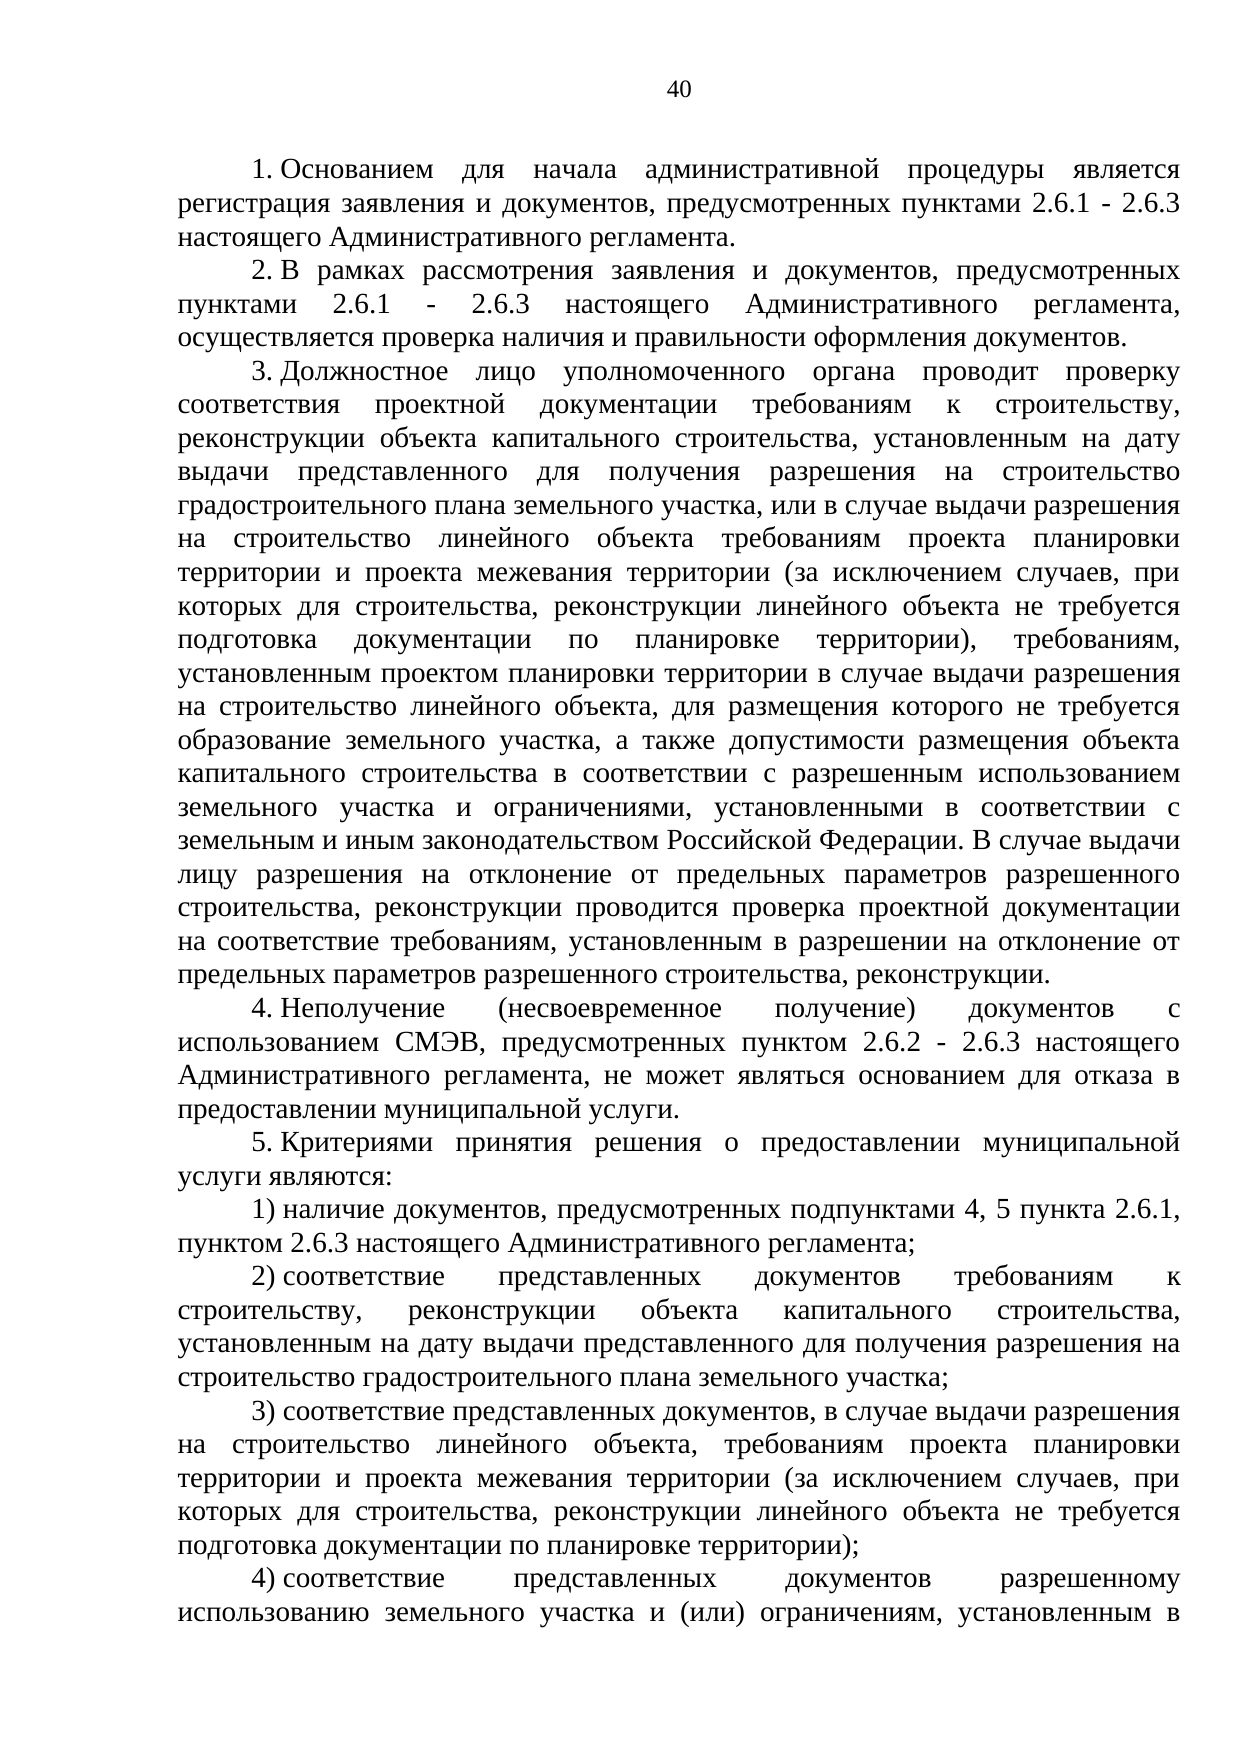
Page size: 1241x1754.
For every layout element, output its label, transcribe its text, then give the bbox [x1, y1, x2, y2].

text 1) наличие документов, предусмотренных подпунктами 4, 5 пункта 2.6.1, пунктом 2.6.3 настоящего Административного регламента; [177, 1191, 1181, 1258]
text 5. Критериями принятия решения о предоставлении муниципальной услуги являются: [177, 1124, 1181, 1191]
text 3. Должностное лицо уполномоченного органа проводит проверку соответствия проектной документации требованиям к строительству, реконструкции объекта капитального строительства, установленным на дату выдачи представленного для получения разрешения на строительство градостроительного плана земельного участка, или в случае выдачи разрешения на строительство линейного объекта требованиям проекта планировки территории и проекта межевания территории (за исключением случаев, при которых для строительства, реконструкции линейного объекта не требуется подготовка документации по планировке территории), требованиям, установленным проектом планировки территории в случае выдачи разрешения на строительство линейного объекта, для размещения которого не требуется образование земельного участка, а также допустимости размещения объекта капитального строительства в соответствии с разрешенным использованием земельного участка и ограничениями, установленными в соответствии с земельным и иным законодательством Российской Федерации. В случае выдачи лицу разрешения на отклонение от предельных параметров разрешенного строительства, реконструкции проводится проверка проектной документации на соответствие требованиям, установленным в разрешении на отклонение от предельных параметров разрешенного строительства, реконструкции. [177, 353, 1181, 990]
text 1. Основанием для начала административной процедуры является регистрация заявления и документов, предусмотренных пунктами 2.6.1 - 2.6.3 настоящего Административного регламента. [177, 152, 1181, 252]
text 4. Неполучение (несвоевременное получение) документов с использованием СМЭВ, предусмотренных пунктом 2.6.2 - 2.6.3 настоящего Административного регламента, не может являться основанием для отказа в предоставлении муниципальной услуги. [177, 990, 1181, 1124]
text 3) соответствие представленных документов, в случае выдачи разрешения на строительство линейного объекта, требованиям проекта планировки территории и проекта межевания территории (за исключением случаев, при которых для строительства, реконструкции линейного объекта не требуется подготовка документации по планировке территории); [177, 1393, 1181, 1560]
text 2) соответствие представленных документов требованиям к строительству, реконструкции объекта капитального строительства, установленным на дату выдачи представленного для получения разрешения на строительство градостроительного плана земельного участка; [177, 1258, 1181, 1393]
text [177, 1560, 1181, 1627]
text 2. В рамках рассмотрения заявления и документов, предусмотренных пунктами 2.6.1 - 2.6.3 настоящего Административного регламента, осуществляется проверка наличия и правильности оформления документов. [177, 252, 1181, 353]
